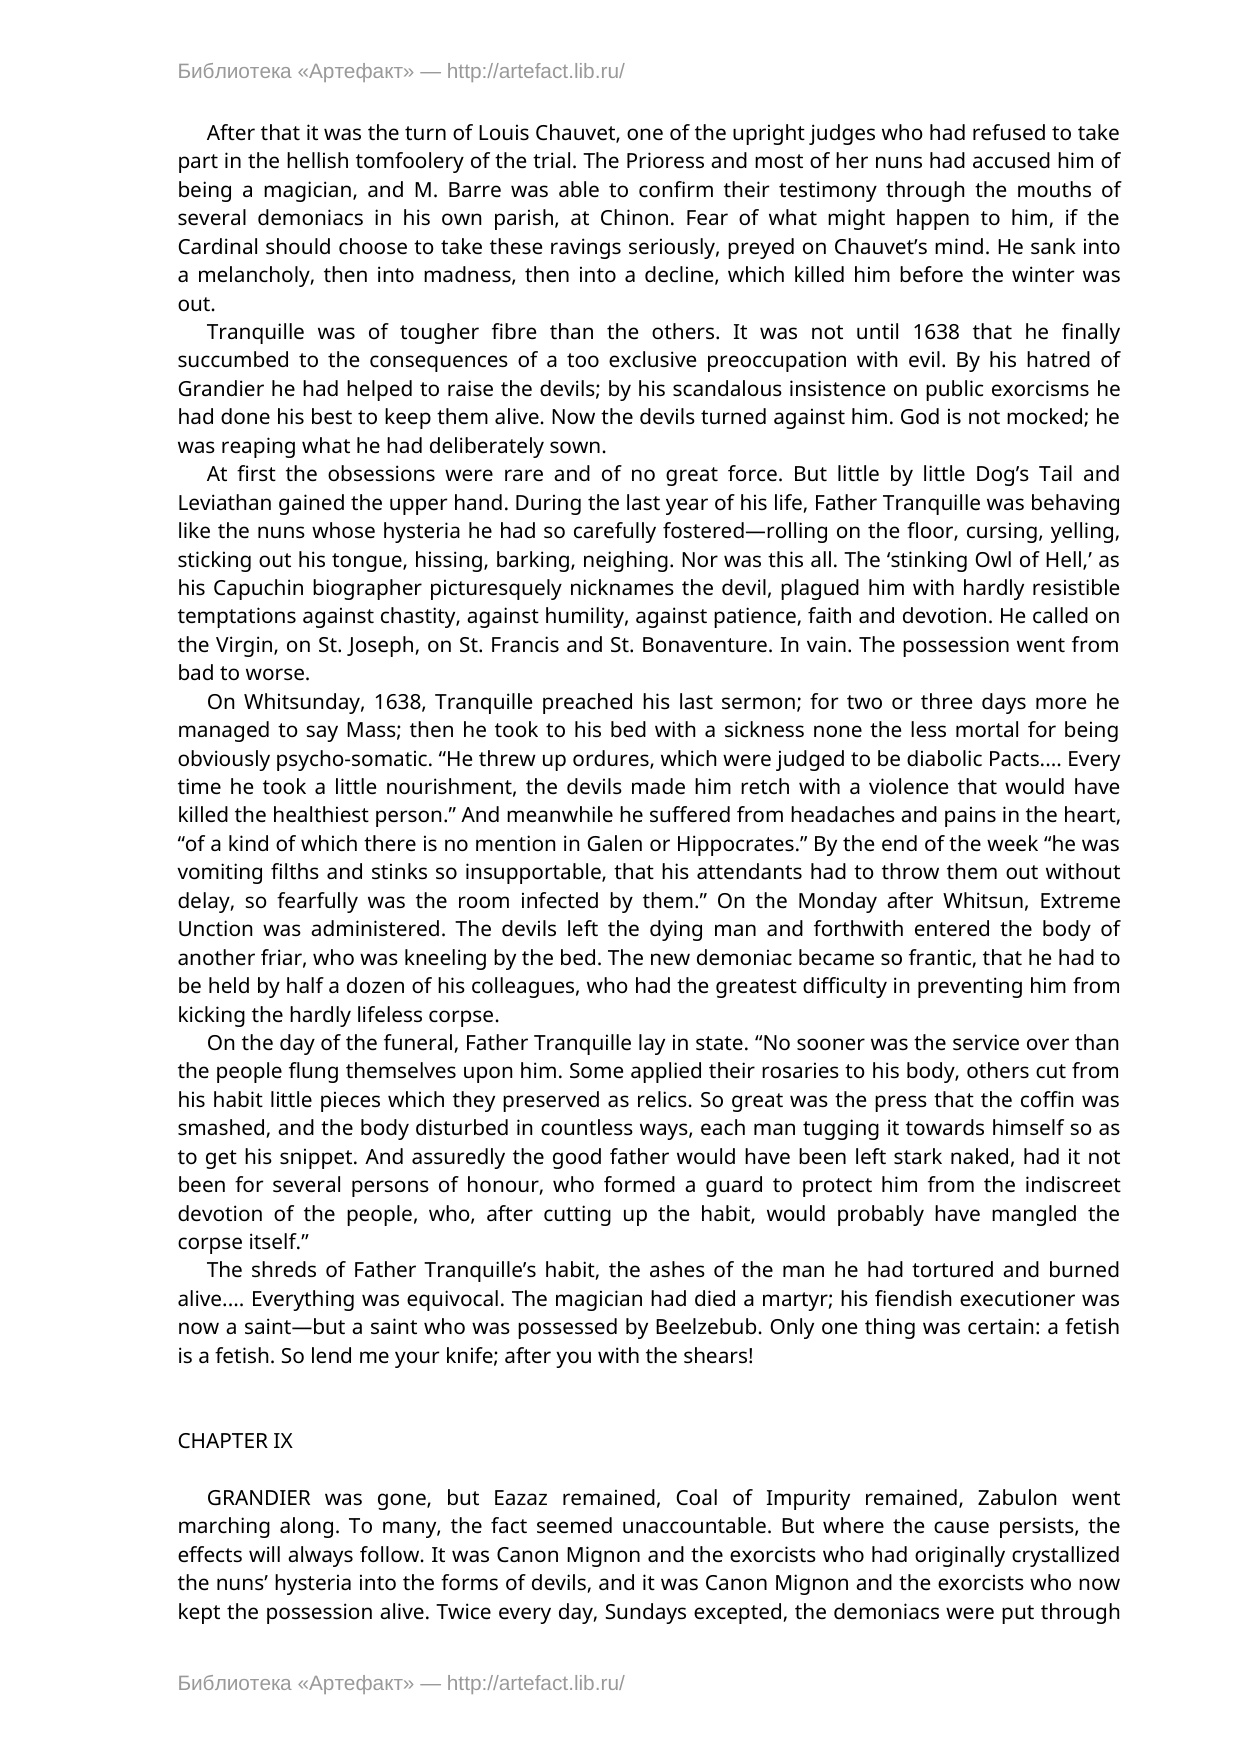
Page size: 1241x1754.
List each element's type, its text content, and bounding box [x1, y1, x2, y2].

text On Whitsunday, 1638, Tranquille preached his last sermon; for two or three days more he managed to say Mass; then he took to his bed with a sickness none the less mortal for being obviously psycho-somatic. “He threw up ordures, which were judged to be diabolic Pacts.... Every time he took a little nourishment, the devils made him retch with a violence that would have killed the healthiest person.” And meanwhile he suffered from headaches and pains in the heart, “of a kind of which there is no mention in Galen or Hippocrates.” By the end of the week “he was vomiting filths and stinks so insupportable, that his attendants had to throw them out without delay, so fearfully was the room infected by them.” On the Monday after Whitsun, Extreme Unction was administered. The devils left the dying man and forthwith entered the body of another friar, who was kneeling by the bed. The new demoniac became so frantic, that he had to be held by half a dozen of his colleagues, who had the greatest difficulty in preventing him from kicking the hardly lifeless corpse. [177, 687, 1122, 1028]
text On the day of the funeral, Father Tranquille lay in state. “No sooner was the service over than the people flung themselves upon him. Some applied their rosaries to his body, others cut from his habit little pieces which they preserved as relics. So great was the press that the coffin was smashed, and the body disturbed in countless ways, each man tugging it towards himself so as to get his snippet. And assuredly the good father would have been left stark naked, had it not been for several persons of honour, who formed a guard to protect him from the indiscreet devotion of the people, who, after cutting up the habit, would probably have mangled the corpse itself.” [177, 1028, 1122, 1256]
text After that it was the turn of Louis Chauvet, one of the upright judges who had refused to take part in the hellish tomfoolery of the trial. The Prioress and most of her nuns had accused him of being a magician, and M. Barre was able to confirm their testimony through the mouths of several demoniacs in his own parish, at Chinon. Fear of what might happen to him, if the Cardinal should choose to take these ravings seriously, preyed on Chauvet’s mind. He sank into a melancholy, then into madness, then into a decline, which killed him before the winter was out. [177, 118, 1122, 317]
text The shreds of Father Tranquille’s habit, the ashes of the man he had tortured and burned alive.... Everything was equivocal. The magician had died a martyr; his fiendish executioner was now a saint—but a saint who was possessed by Beelzebub. Only one thing was certain: a fetish is a fetish. So lend me your knife; after you with the shears! [177, 1256, 1122, 1369]
text Tranquille was of tougher fibre than the others. It was not until 1638 that he finally succumbed to the consequences of a too exclusive preoccupation with evil. By his hatred of Grandier he had helped to raise the devils; by his scandalous insistence on public exorcisms he had done his best to keep them alive. Now the devils turned against him. God is not mocked; he was reaping what he had deliberately sown. [177, 317, 1122, 459]
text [177, 1483, 1122, 1625]
subtitle CHAPTER IX [177, 1426, 1122, 1455]
text At first the obsessions were rare and of no great force. But little by little Dog’s Tail and Leviathan gained the upper hand. During the last year of his life, Father Tranquille was behaving like the nuns whose hysteria he had so carefully fostered—rolling on the floor, cursing, yelling, sticking out his tongue, hissing, barking, neighing. Nor was this all. The ‘stinking Owl of Hell,’ as his Capuchin biographer picturesquely nicknames the devil, plagued him with hardly resistible temptations against chastity, against humility, against patience, faith and devotion. He called on the Virgin, on St. Joseph, on St. Francis and St. Bonaventure. In vain. The possession went from bad to worse. [177, 459, 1122, 687]
